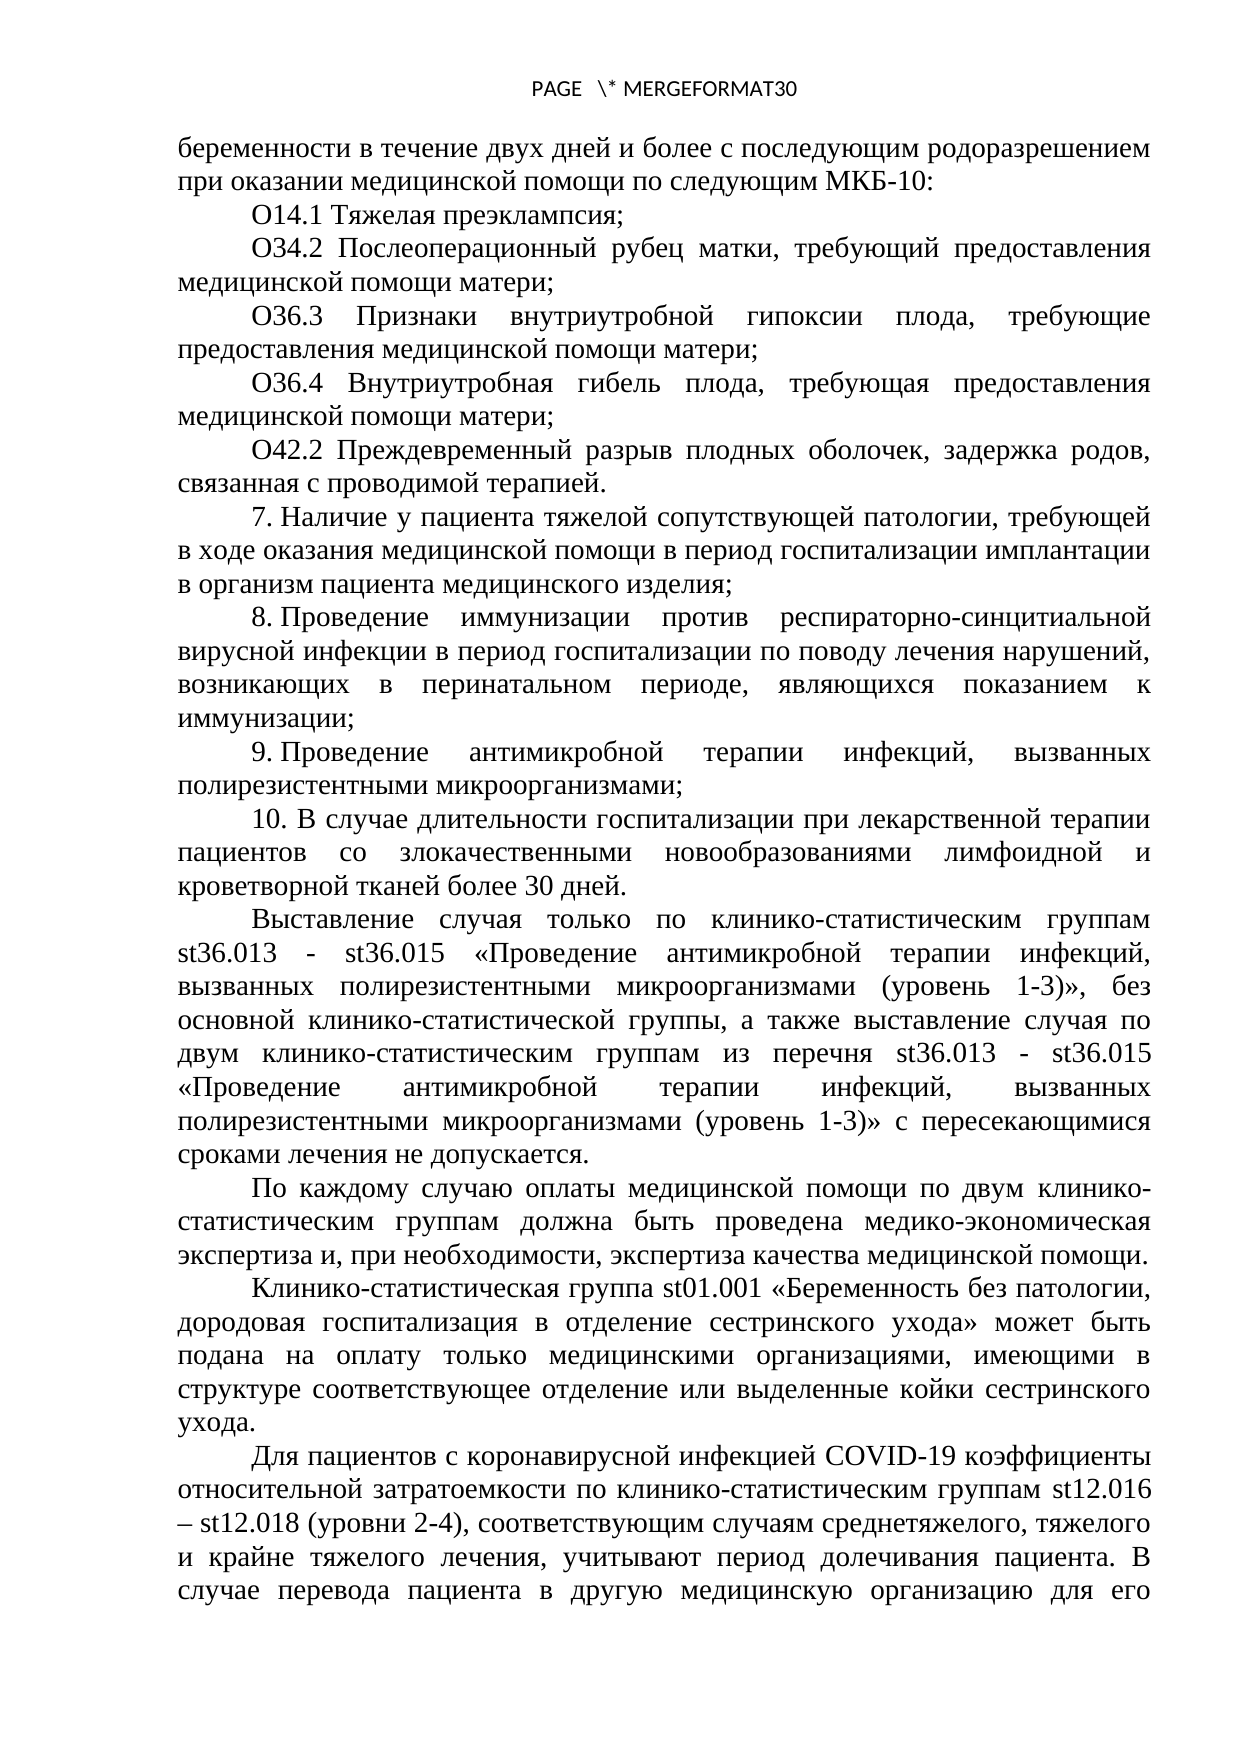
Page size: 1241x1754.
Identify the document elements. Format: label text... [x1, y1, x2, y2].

text О42.2 Преждевременный разрыв плодных оболочек, задержка родов, связанная с проводимой терапией. [177, 432, 1152, 499]
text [177, 1438, 1152, 1606]
text По каждому случаю оплаты медицинской помощи по двум клинико-статистическим группам должна быть проведена медико-экономическая экспертиза и, при необходимости, экспертиза качества медицинской помощи. [177, 1170, 1152, 1270]
text Клинико-статистическая группа st01.001 «Беременность без патологии, дородовая госпитализация в отделение сестринского ухода» может быть подана на оплату только медицинскими организациями, имеющими в структуре соответствующее отделение или выделенные койки сестринского ухода. [177, 1270, 1152, 1438]
text 7. Наличие у пациента тяжелой сопутствующей патологии, требующей в ходе оказания медицинской помощи в период госпитализации имплантации в организм пациента медицинского изделия; [177, 499, 1152, 599]
text 8. Проведение иммунизации против респираторно-синцитиальной вирусной инфекции в период госпитализации по поводу лечения нарушений, возникающих в перинатальном периоде, являющихся показанием к иммунизации; [177, 599, 1152, 734]
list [177, 130, 1152, 197]
text О36.3 Признаки внутриутробной гипоксии плода, требующие предоставления медицинской помощи матери; [177, 298, 1152, 365]
text О14.1 Тяжелая преэклампсия; [177, 197, 1152, 231]
text 10. В случае длительности госпитализации при лекарственной терапии пациентов со злокачественными новообразованиями лимфоидной и кроветворной тканей более 30 дней. [177, 801, 1152, 901]
text О36.4 Внутриутробная гибель плода, требующая предоставления медицинской помощи матери; [177, 365, 1152, 432]
text О34.2 Послеоперационный рубец матки, требующий предоставления медицинской помощи матери; [177, 231, 1152, 298]
text Выставление случая только по клинико-статистическим группам st36.013 - st36.015 «Проведение антимикробной терапии инфекций, вызванных полирезистентными микроорганизмами (уровень 1-3)», без основной клинико-статистической группы, а также выставление случая по двум клинико-статистическим группам из перечня st36.013 - st36.015 «Проведение антимикробной терапии инфекций, вызванных полирезистентными микроорганизмами (уровень 1-3)» с пересекающимися сроками лечения не допускается. [177, 901, 1152, 1170]
text 9. Проведение антимикробной терапии инфекций, вызванных полирезистентными микроорганизмами; [177, 734, 1152, 801]
